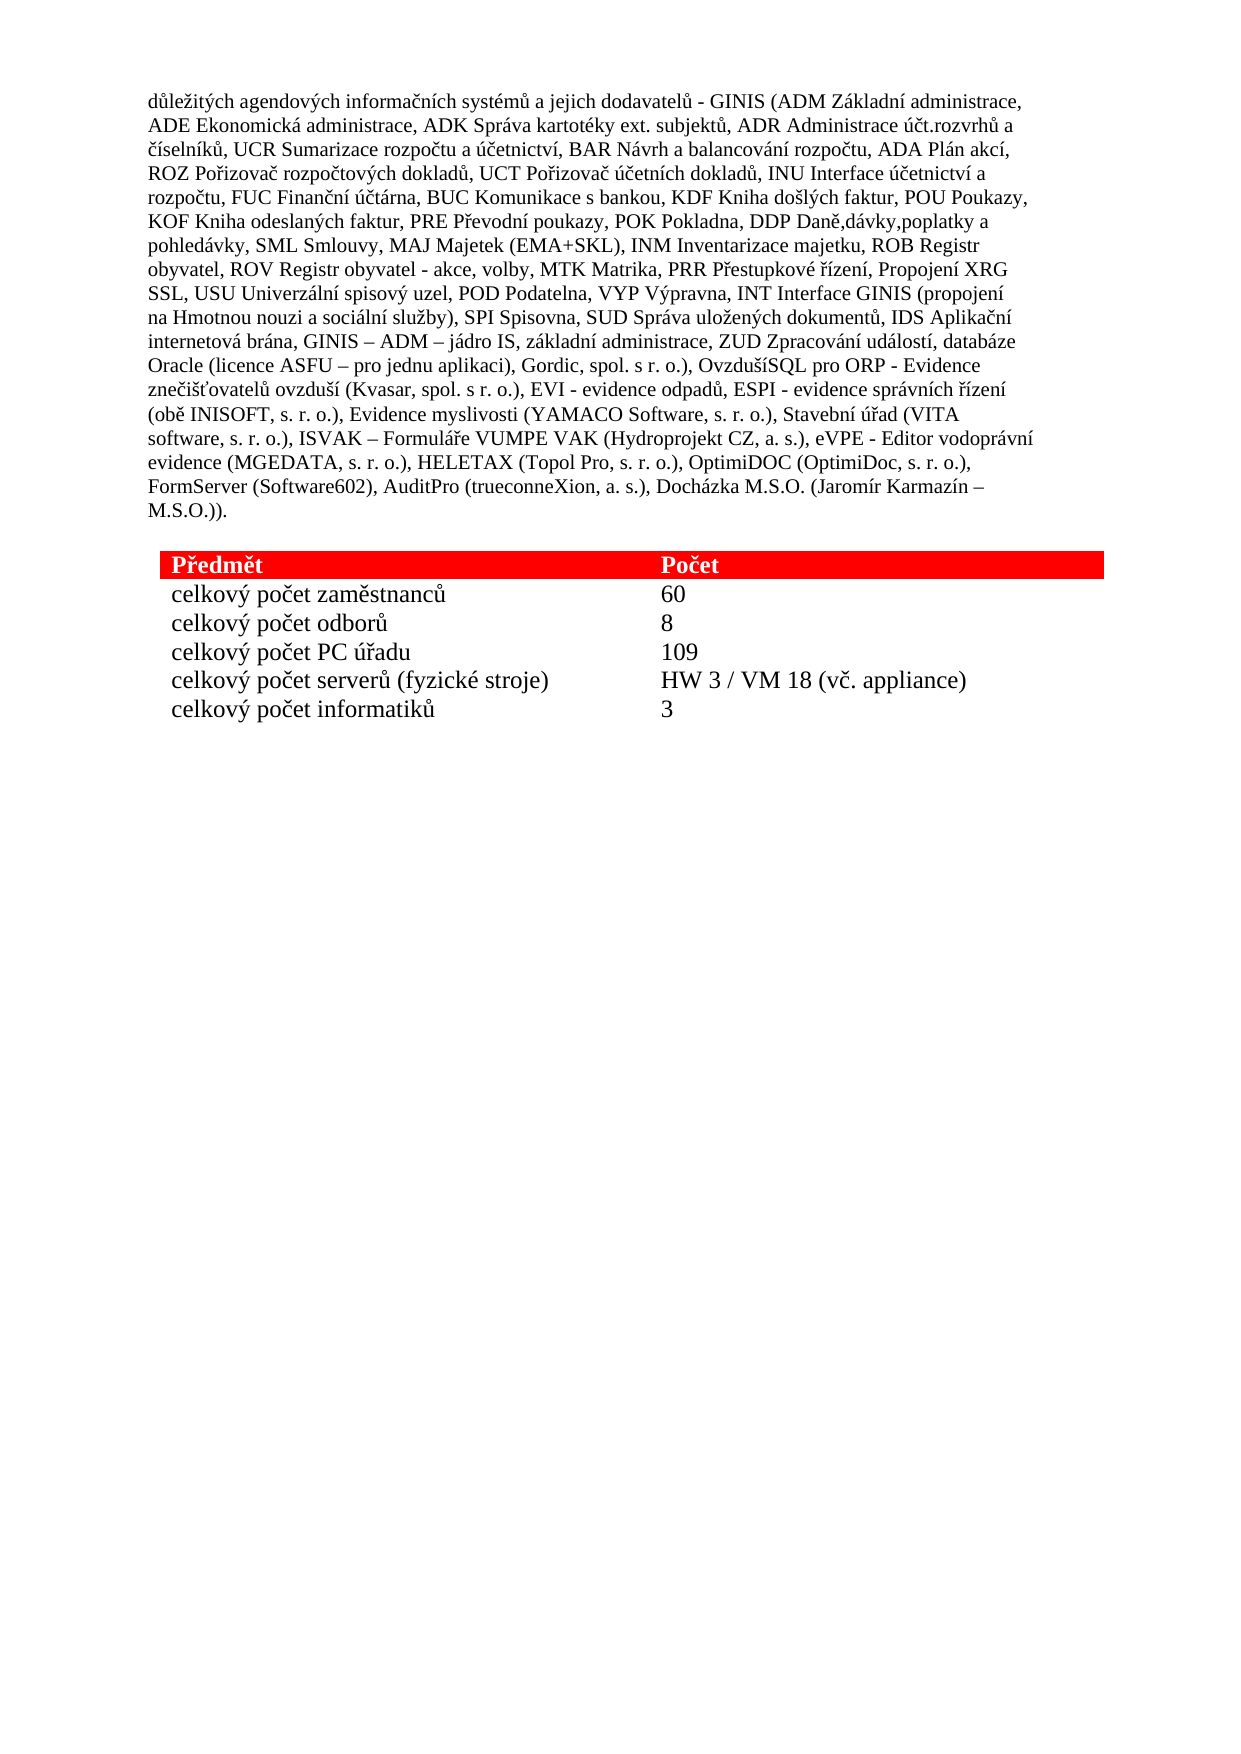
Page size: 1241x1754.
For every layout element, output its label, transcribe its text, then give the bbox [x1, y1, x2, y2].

text software, s. r. o.), ISVAK – Formuláře VUMPE VAK (Hydroprojekt CZ, a. s.), eVPE - Editor vodoprávní [148, 426, 1093, 449]
text (obě INISOFT, s. r. o.), Evidence myslivosti (YAMACO Software, s. r. o.), Stavební úřad (VITA [148, 401, 1093, 426]
text rozpočtu, FUC Finanční účtárna, BUC Komunikace s bankou, KDF Kniha došlých faktur, POU Poukazy, [148, 185, 1093, 209]
text FormServer (Software602), AuditPro (trueconneXion, a. s.), Docházka M.S.O. (Jaromír Karmazín – [148, 474, 1093, 498]
text Oracle (licence ASFU – pro jednu aplikaci), Gordic, spol. s r. o.), OvzdušíSQL pro ORP - Evidence [148, 353, 1093, 377]
table_cell 109 [649, 637, 1104, 666]
table_header Předmět [160, 551, 649, 579]
text internetová brána, GINIS – ADM – jádro IS, základní administrace, ZUD Zpracování událostí, databáze [148, 329, 1093, 353]
text SSL, USU Univerzální spisový uzel, POD Podatelna, VYP Výpravna, INT Interface GINIS (propojení [148, 281, 1093, 305]
text ADE Ekonomická administrace, ADK Správa kartotéky ext. subjektů, ADR Administrace účt.rozvrhů a [148, 113, 1093, 137]
table_cell celkový počet informatiků [160, 694, 649, 723]
table_cell HW 3 / VM 18 (vč. appliance) [649, 666, 1104, 694]
table_header Počet [649, 551, 1104, 579]
text číselníků, UCR Sumarizace rozpočtu a účetnictví, BAR Návrh a balancování rozpočtu, ADA Plán akcí, [148, 137, 1093, 161]
text důležitých agendových informačních systémů a jejich dodavatelů - GINIS (ADM Základní administrace, [148, 89, 1093, 113]
text M.S.O.)). [148, 498, 1093, 522]
table_cell celkový počet zaměstnanců [160, 579, 649, 608]
table_cell 8 [649, 608, 1104, 637]
text znečišťovatelů ovzduší (Kvasar, spol. s r. o.), EVI - evidence odpadů, ESPI - evidence správních řízení [148, 377, 1093, 401]
table_cell 60 [649, 579, 1104, 608]
text KOF Kniha odeslaných faktur, PRE Převodní poukazy, POK Pokladna, DDP Daně,dávky,poplatky a [148, 209, 1093, 233]
text pohledávky, SML Smlouvy, MAJ Majetek (EMA+SKL), INM Inventarizace majetku, ROB Registr [148, 233, 1093, 257]
text obyvatel, ROV Registr obyvatel - akce, volby, MTK Matrika, PRR Přestupkové řízení, Propojení XRG [148, 257, 1093, 281]
table_cell celkový počet serverů (fyzické stroje) [160, 666, 649, 694]
table_cell celkový počet PC úřadu [160, 637, 649, 666]
text evidence (MGEDATA, s. r. o.), HELETAX (Topol Pro, s. r. o.), OptimiDOC (OptimiDoc, s. r. o.), [148, 449, 1093, 474]
text na Hmotnou nouzi a sociální služby), SPI Spisovna, SUD Správa uložených dokumentů, IDS Aplikační [148, 305, 1093, 329]
text ROZ Pořizovač rozpočtových dokladů, UCT Pořizovač účetních dokladů, INU Interface účetnictví a [148, 161, 1093, 185]
table_cell 3 [649, 694, 1104, 723]
table_cell celkový počet odborů [160, 608, 649, 637]
